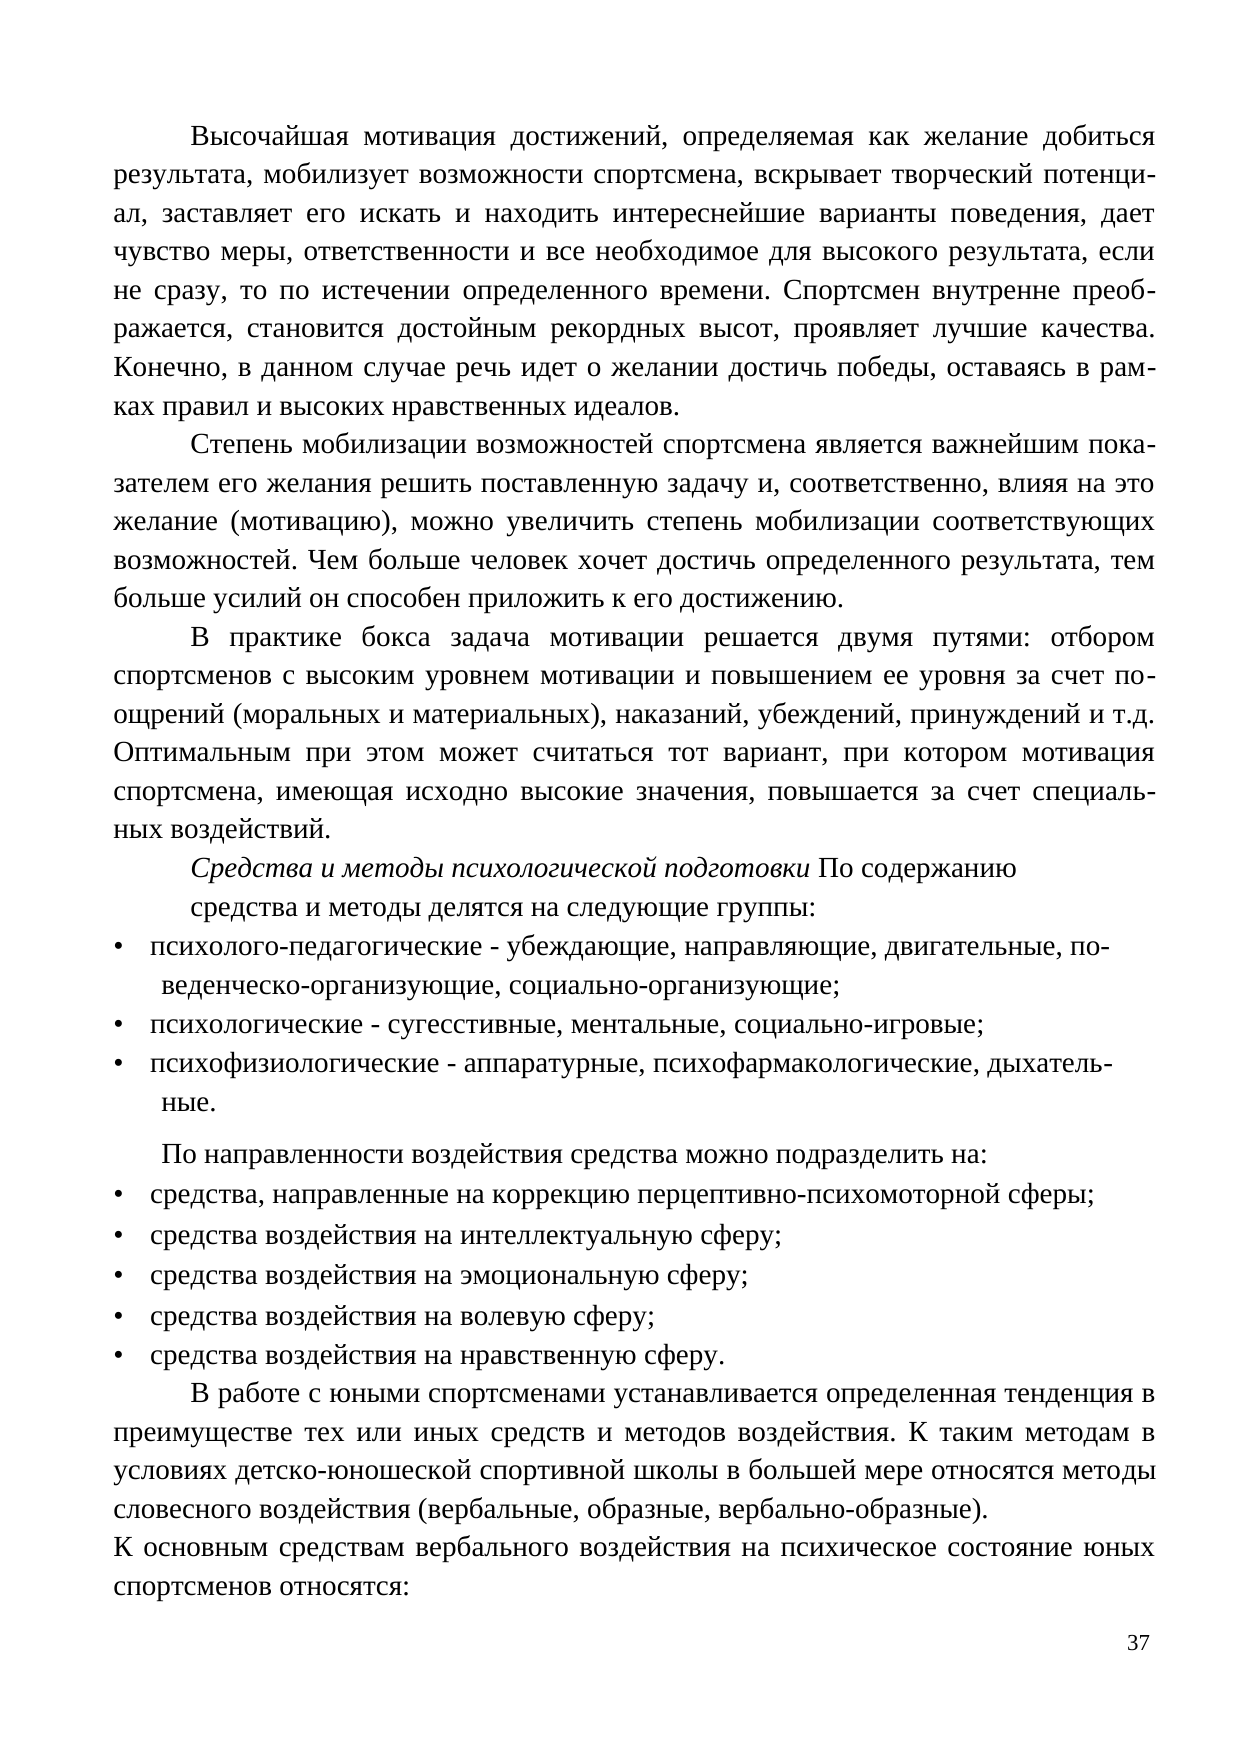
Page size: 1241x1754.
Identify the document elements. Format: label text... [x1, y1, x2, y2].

text По направленности воздействия средства можно подразделить на: [161, 1131, 1156, 1171]
text Степень мобилизации возможностей спортсмена является важнейшим показателем его желания решить поставленную задачу и, соответственно, влияя на это желание (мотивацию), можно увеличить степень мобилизации соответствующих возможностей. Чем больше человек хочет достичь определенного результата, тем больше усилий он способен приложить к его достижению. [113, 423, 1156, 615]
text К основным средствам вербального воздействия на психическое состояние юных спортсменов относятся: [113, 1526, 1156, 1603]
list средства воздействия на эмоциональную сферу; [113, 1252, 1156, 1293]
text Средства и методы психологической подготовки По содержанию средства и методы делятся на следующие группы: [190, 847, 1023, 924]
list средства воздействия на нравственную сферу. [113, 1333, 1156, 1372]
list психологические - сугесстивные, ментальные, социально-игровые; [113, 1002, 1156, 1041]
text В работе с юными спортсменами устанавливается определенная тенденция в преимуществе тех или иных средств и методов воздействия. К таким методам в условиях детско-юношеской спортивной школы в большей мере относятся методы словесного воздействия (вербальные, образные, вербально-образные). [113, 1372, 1156, 1526]
list средства, направленные на коррекцию перцептивно-психомоторной сферы; [113, 1171, 1156, 1212]
list средства воздействия на интеллектуальную сферу; [113, 1212, 1156, 1252]
list психофизиологические - аппаратурные, психофармакологические, дыхательные. [113, 1041, 1156, 1119]
list средства воздействия на волевую сферу; [113, 1293, 1156, 1333]
list психолого-педагогические - убеждающие, направляющие, двигательные, по- веденческо-организующие, социально-организующие; [113, 924, 1156, 1002]
text В практике бокса задача мотивации решается двумя путями: отбором спортсменов с высоким уровнем мотивации и повышением ее уровня за счет поощрений (моральных и материальных), наказаний, убеждений, принуждений и т.д. Оптимальным при этом может считаться тот вариант, при котором мотивация спортсмена, имеющая исходно высокие значения, повышается за счет специальных воздействий. [113, 615, 1156, 847]
text Высочайшая мотивация достижений, определяемая как желание добиться результата, мобилизует возможности спортсмена, вскрывает творческий потенциал, заставляет его искать и находить интереснейшие варианты поведения, дает чувство меры, ответственности и все необходимое для высокого результата, если не сразу, то по истечении определенного времени. Спортсмен внутренне преображается, становится достойным рекордных высот, проявляет лучшие качества. Конечно, в данном случае речь идет о желании достичь победы, оставаясь в рамках правил и высоких нравственных идеалов. [113, 114, 1156, 423]
